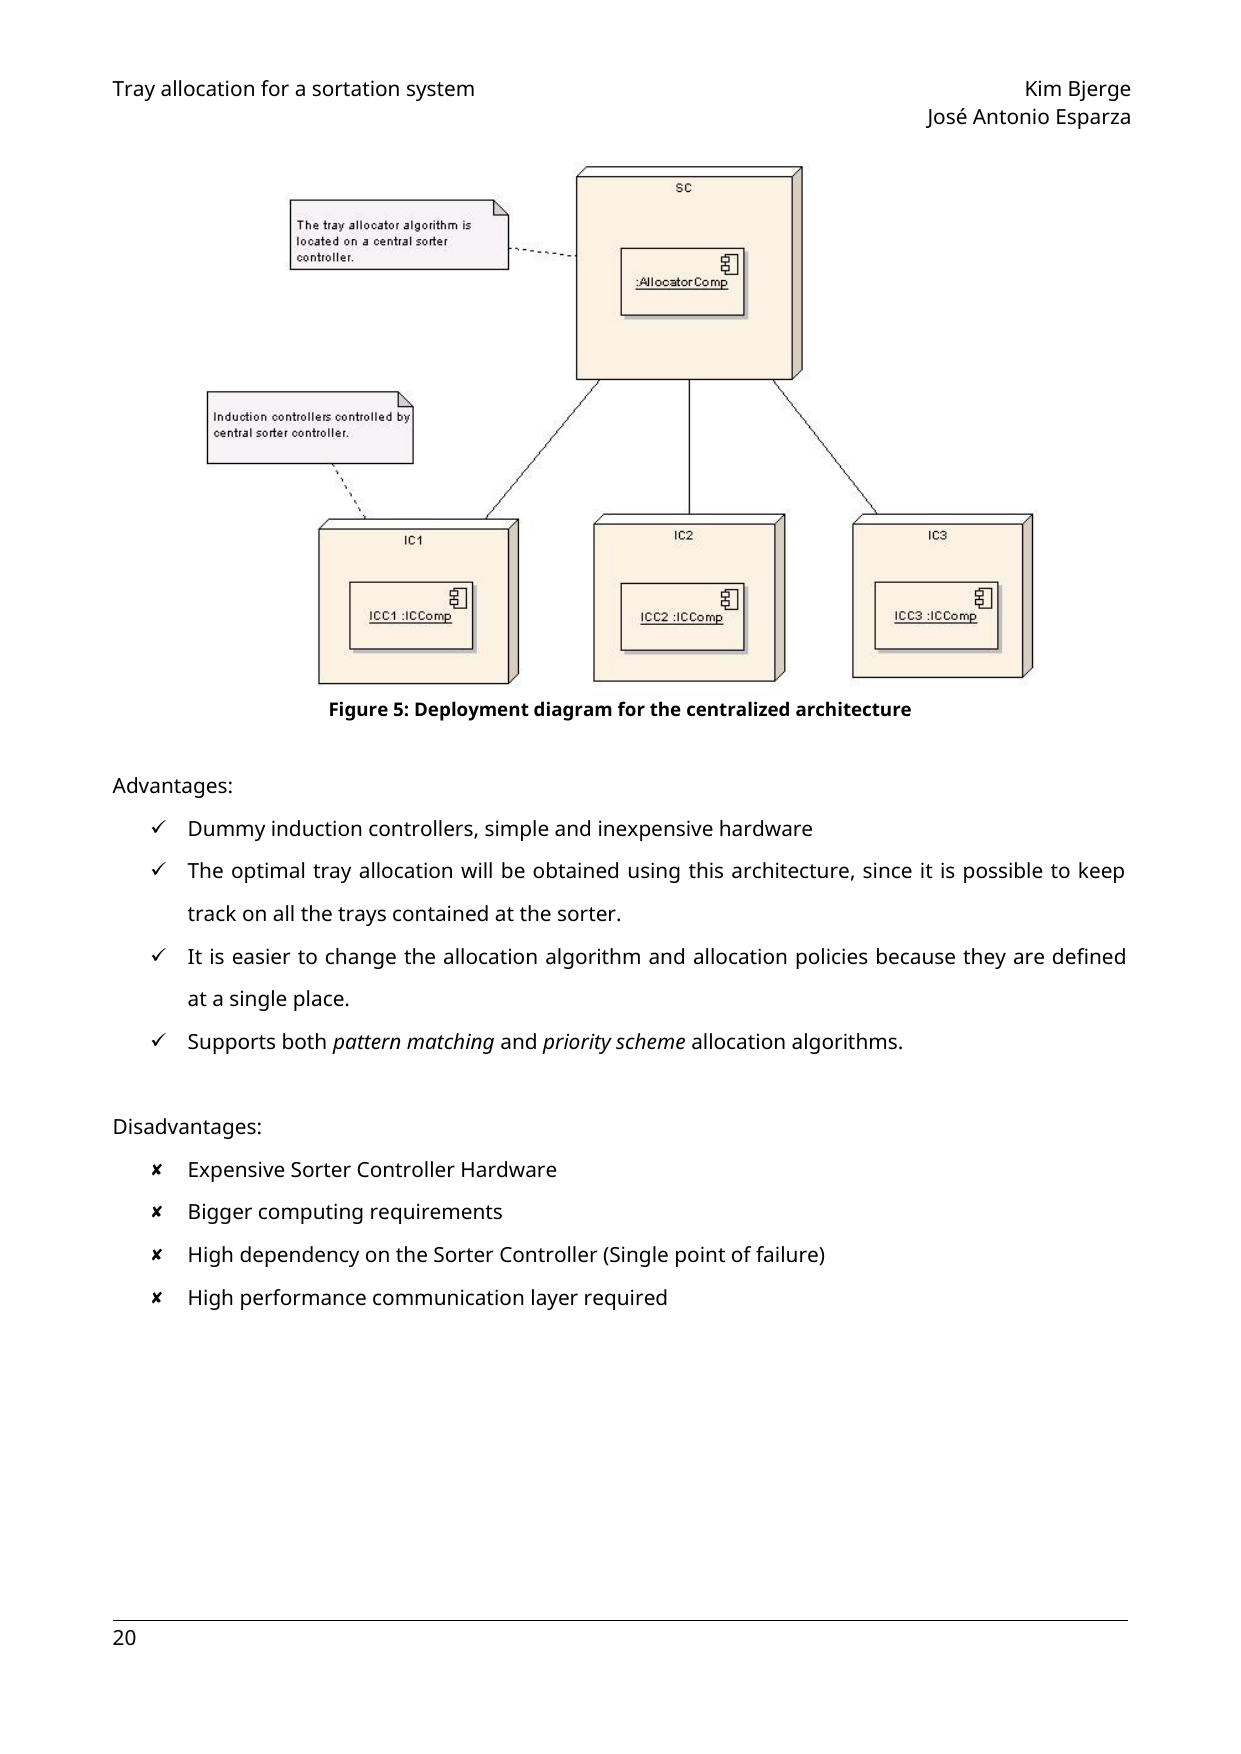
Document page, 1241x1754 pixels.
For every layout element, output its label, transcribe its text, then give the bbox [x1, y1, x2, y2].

text Advantages: [112, 771, 1128, 800]
list Dummy induction controllers, simple and inexpensive hardware [150, 814, 1128, 842]
picture [198, 159, 1042, 697]
list Expensive Sorter Controller Hardware [150, 1155, 1128, 1183]
list The optimal tray allocation will be obtained using this architecture, since it is possible to keep track on all the trays contained at the sorter. [150, 857, 1128, 928]
list High performance communication layer required [150, 1283, 1128, 1311]
list High dependency on the Sorter Controller (Single point of failure) [150, 1240, 1128, 1268]
list It is easier to change the allocation algorithm and allocation policies because they are defined at a single place. [150, 942, 1128, 1013]
text Disadvantages: [112, 1112, 1128, 1141]
list Supports both pattern matching and priority scheme allocation algorithms. [150, 1027, 1128, 1056]
list Bigger computing requirements [150, 1197, 1128, 1226]
text Figure 5: Deployment diagram for the centralized architecture [112, 697, 1128, 722]
